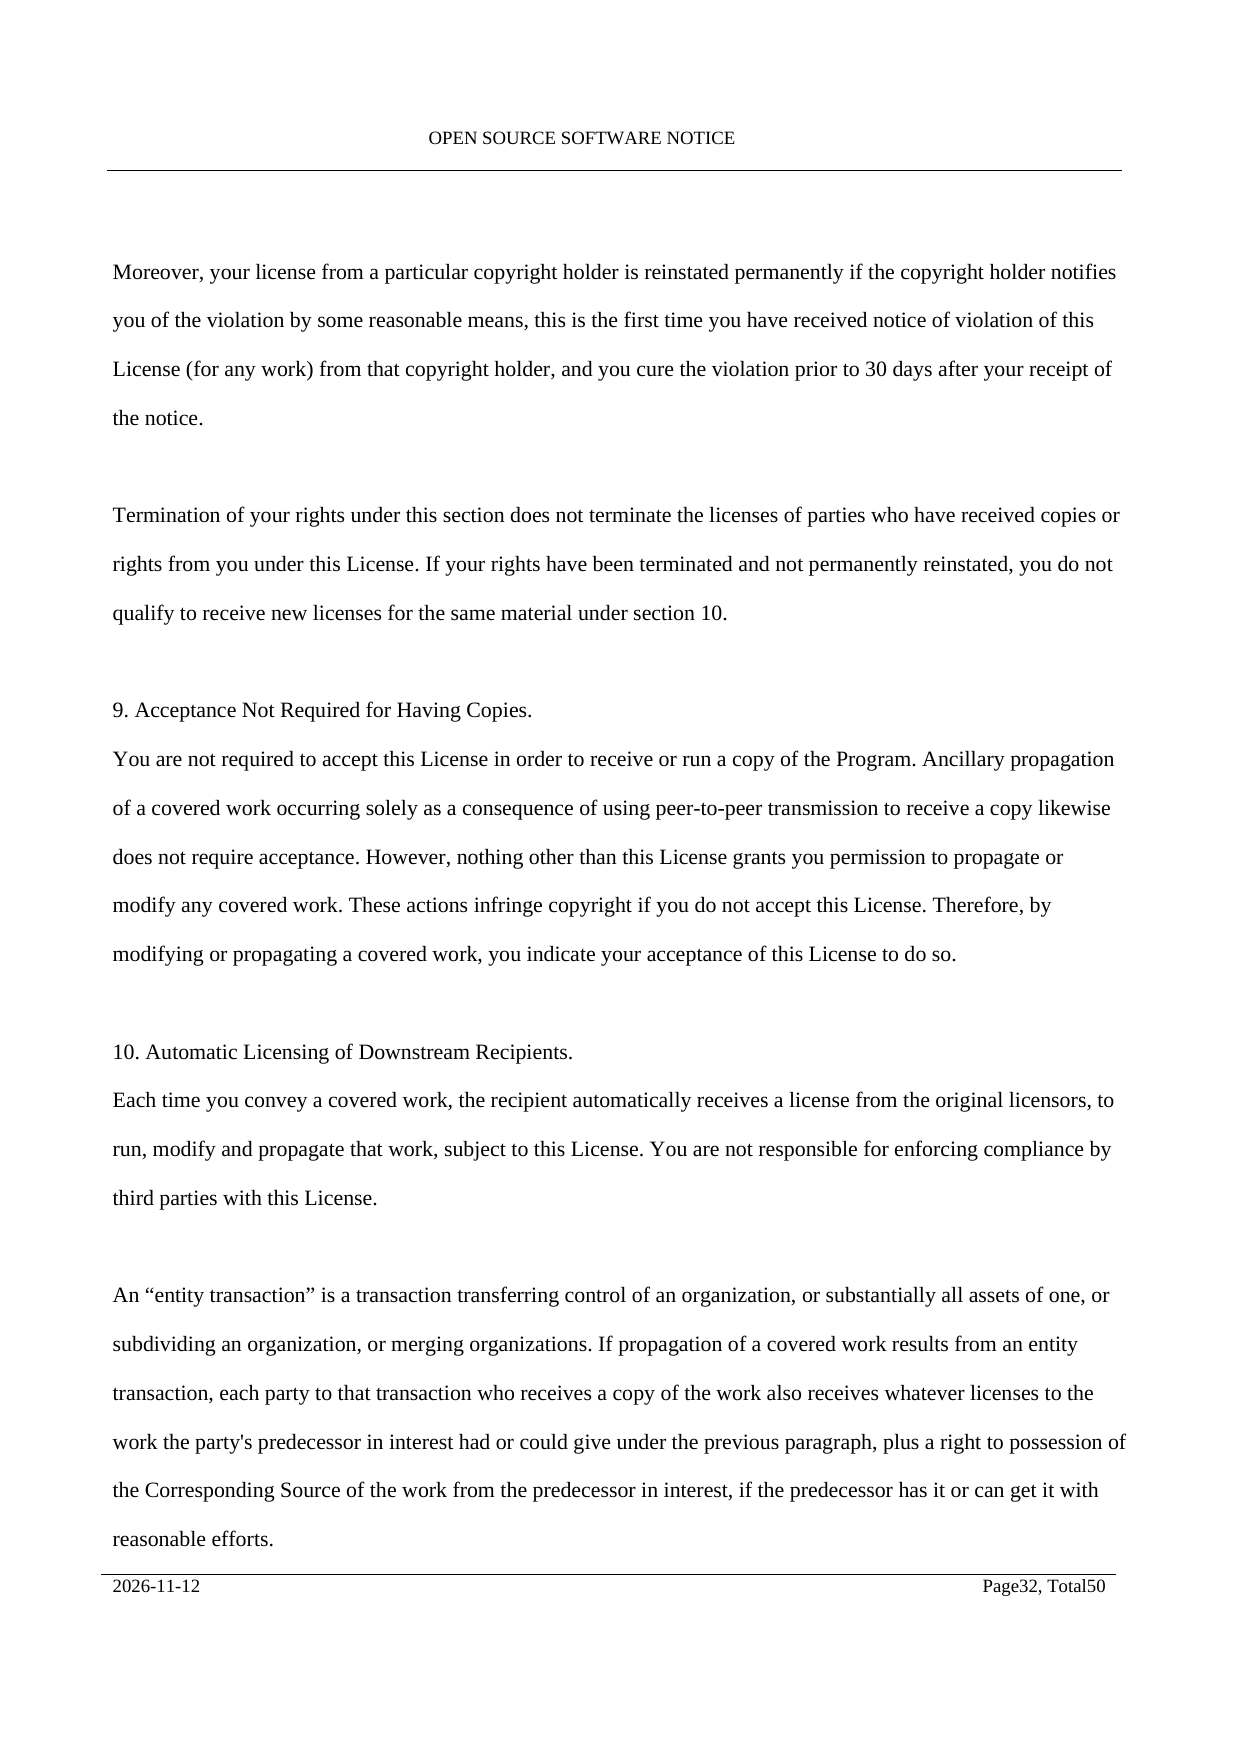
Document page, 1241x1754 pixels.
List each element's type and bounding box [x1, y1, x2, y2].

text [112, 206, 1128, 1555]
